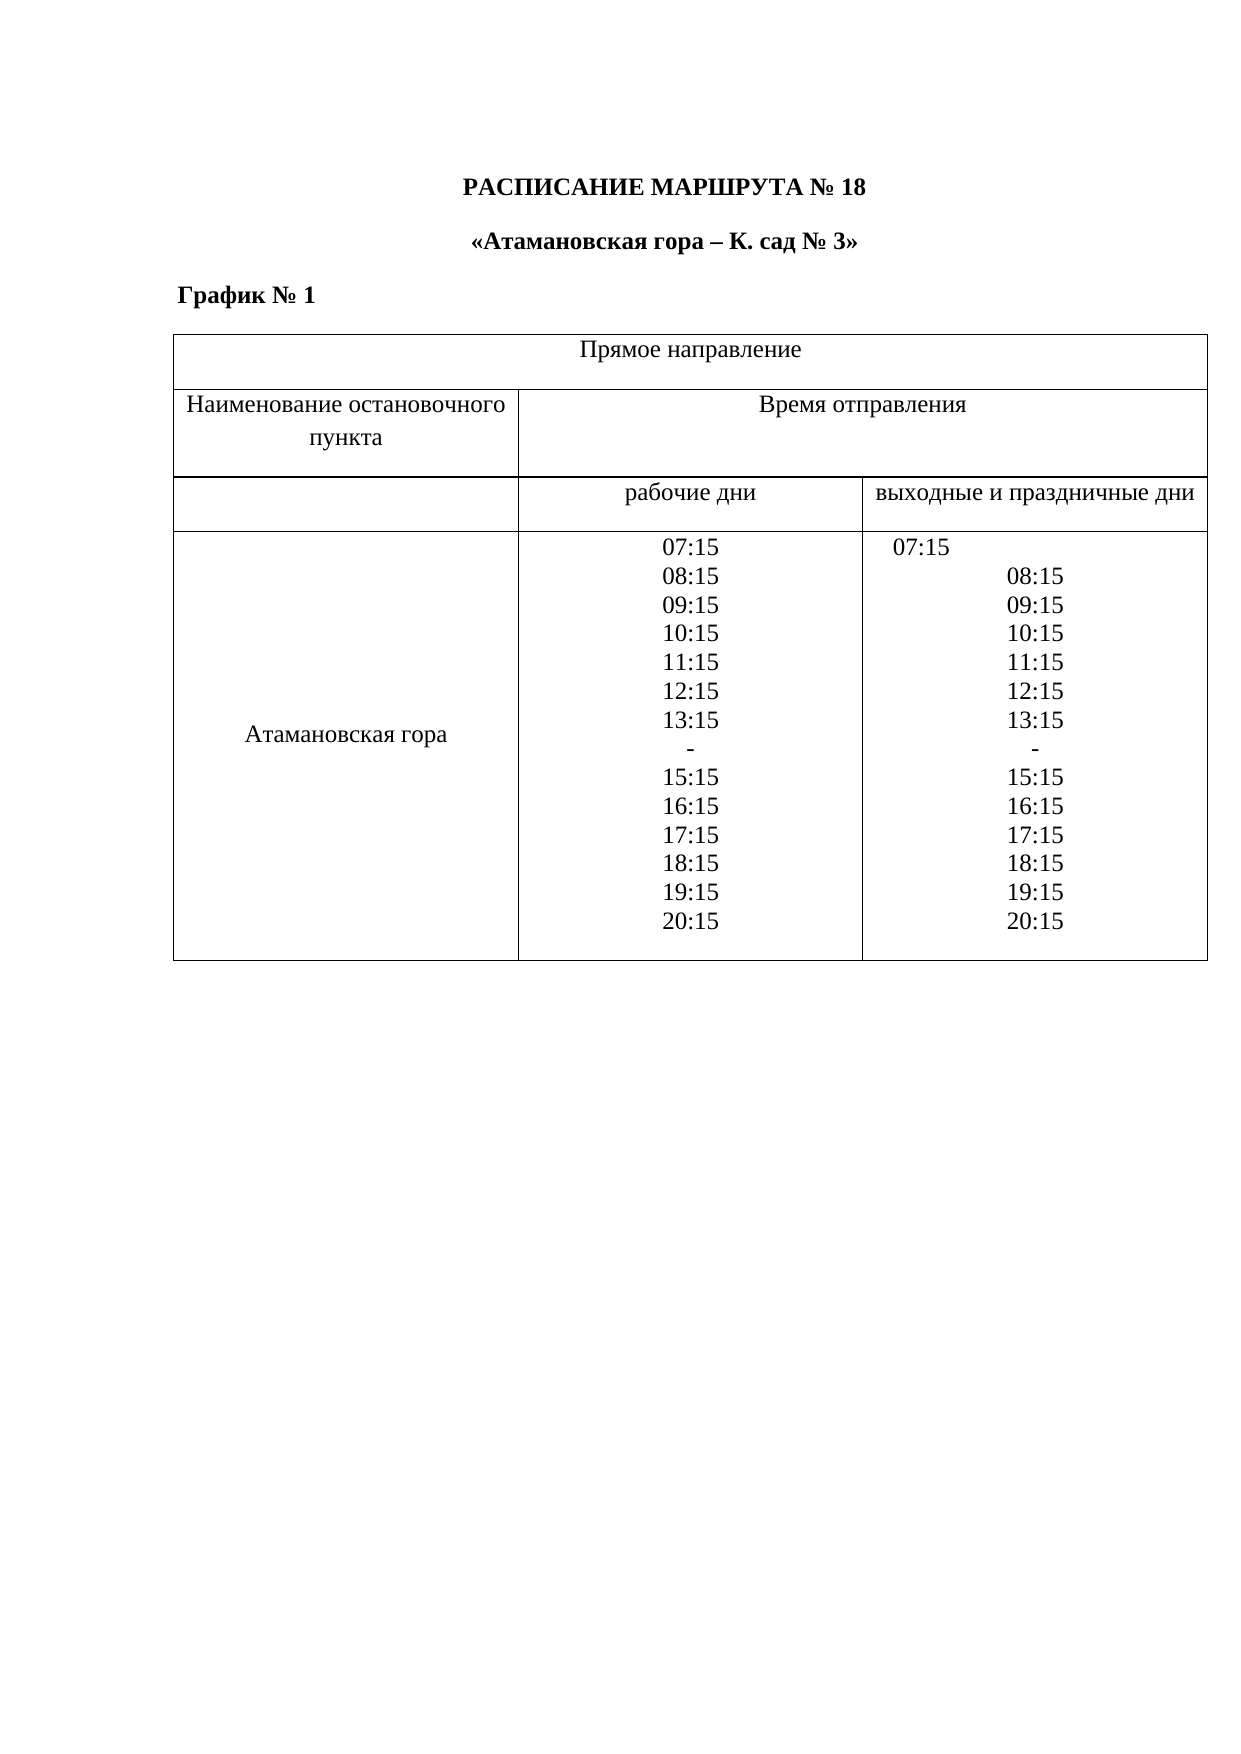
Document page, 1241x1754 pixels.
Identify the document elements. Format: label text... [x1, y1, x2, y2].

table_cell 07:15 08:15 09:15 10:15 11:15 12:15 13:15 - 15:15 16:15 17:15 18:15 19:15 20:15 [863, 532, 1207, 960]
table_header Прямое направление [174, 335, 1207, 388]
table_cell 07:15 08:15 09:15 10:15 11:15 12:15 13:15 - 15:15 16:15 17:15 18:15 19:15 20:15 [519, 532, 862, 960]
text РАСПИСАНИЕ МАРШРУТА № 18 [177, 172, 1152, 201]
table_cell рабочие дни [519, 478, 862, 531]
table_cell Атамановская гора [174, 532, 518, 960]
table_cell Наименование остановочного пункта [174, 390, 518, 476]
text График № 1 [177, 280, 1152, 308]
text «Атамановская гора – К. сад № 3» [177, 226, 1152, 254]
table_cell Время отправления [519, 390, 1207, 476]
table_cell [174, 478, 518, 531]
table_cell выходные и праздничные дни [863, 478, 1207, 531]
